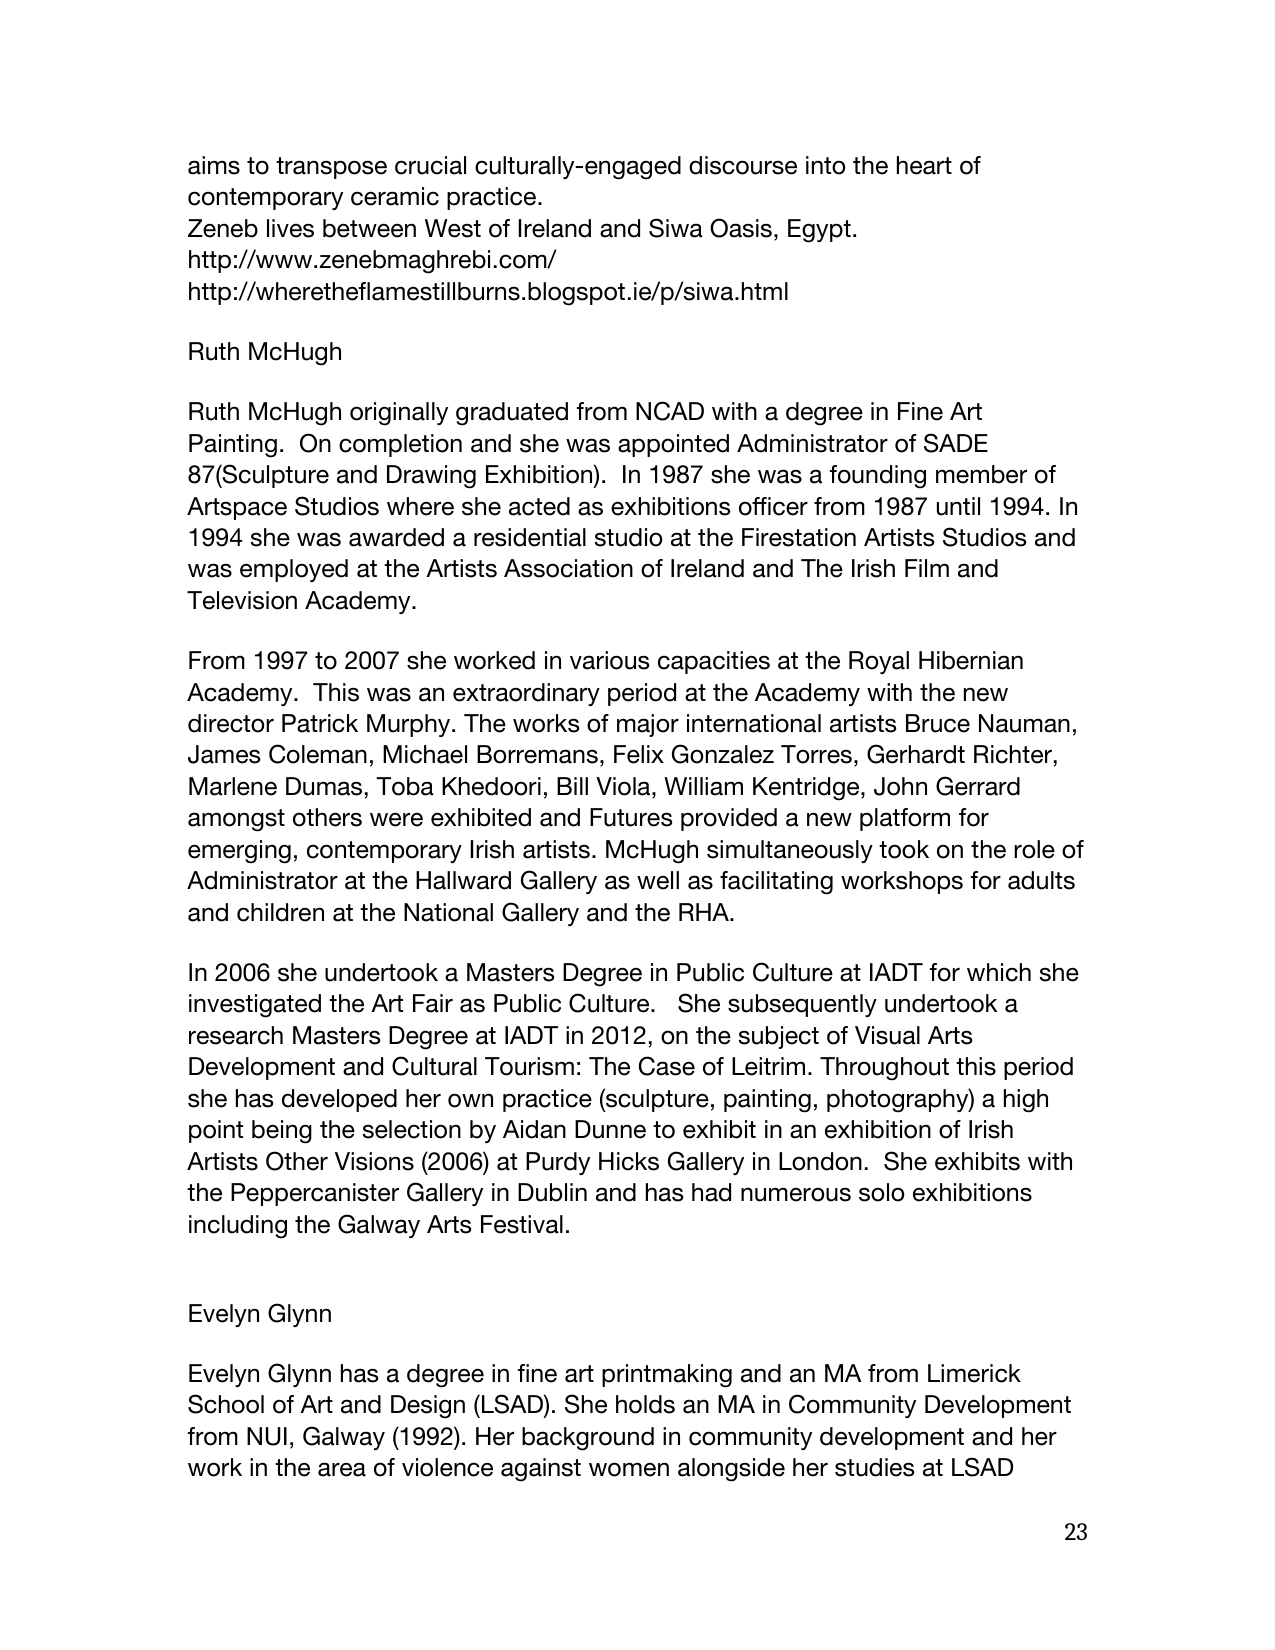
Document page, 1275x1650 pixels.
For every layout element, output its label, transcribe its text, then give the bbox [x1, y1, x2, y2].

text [187, 1358, 1087, 1484]
text In 2006 she undertook a Masters Degree in Public Culture at IADT for which she investigated the Art Fair as Public Culture. She subsequently undertook a research Masters Degree at IADT in 2012, on the subject of Visual Arts Development and Cultural Tourism: The Case of Leitrim. Throughout this period she has developed her own practice (sculpture, painting, photography) a high point being the selection by Aidan Dunne to exhibit in an exhibition of Irish Artists Other Visions (2006) at Purdy Hicks Gallery in London. She exhibits with the Peppercanister Gallery in Dublin and has had numerous solo exhibitions including the Galway Arts Festival. [187, 957, 1087, 1240]
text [187, 150, 1087, 213]
text http://www.zenebmaghrebi.com/ [187, 244, 1087, 276]
text Ruth McHugh [187, 336, 1087, 367]
text From 1997 to 2007 she worked in various capacities at the Royal Hibernian Academy. This was an extraordinary period at the Academy with the new director Patrick Murphy. The works of major international artists Bruce Nauman, James Coleman, Michael Borremans, Felix Gonzalez Torres, Gerhardt Richter, Marlene Dumas, Toba Khedoori, Bill Viola, William Kentridge, John Gerrard amongst others were exhibited and Futures provided a new platform for emerging, contemporary Irish artists. McHugh simultaneously took on the role of Administrator at the Hallward Gallery as well as facilitating workshops for adults and children at the National Gallery and the RHA. [187, 645, 1087, 928]
text Ruth McHugh originally graduated from NCAD with a degree in Fine Art Painting. On completion and she was appointed Administrator of SADE 87(Sculpture and Drawing Exhibition). In 1987 she was a founding member of Artspace Studios where she acted as exhibitions officer from 1987 until 1994. In 1994 she was awarded a residential studio at the Firestation Artists Studios and was employed at the Artists Association of Ireland and The Irish Film and Television Academy. [187, 396, 1087, 616]
text Zeneb lives between West of Ireland and Siwa Oasis, Egypt. [187, 213, 1087, 244]
text http://wheretheflamestillburns.blogspot.ie/p/siwa.html [187, 276, 1087, 307]
text Evelyn Glynn [187, 1298, 1087, 1329]
